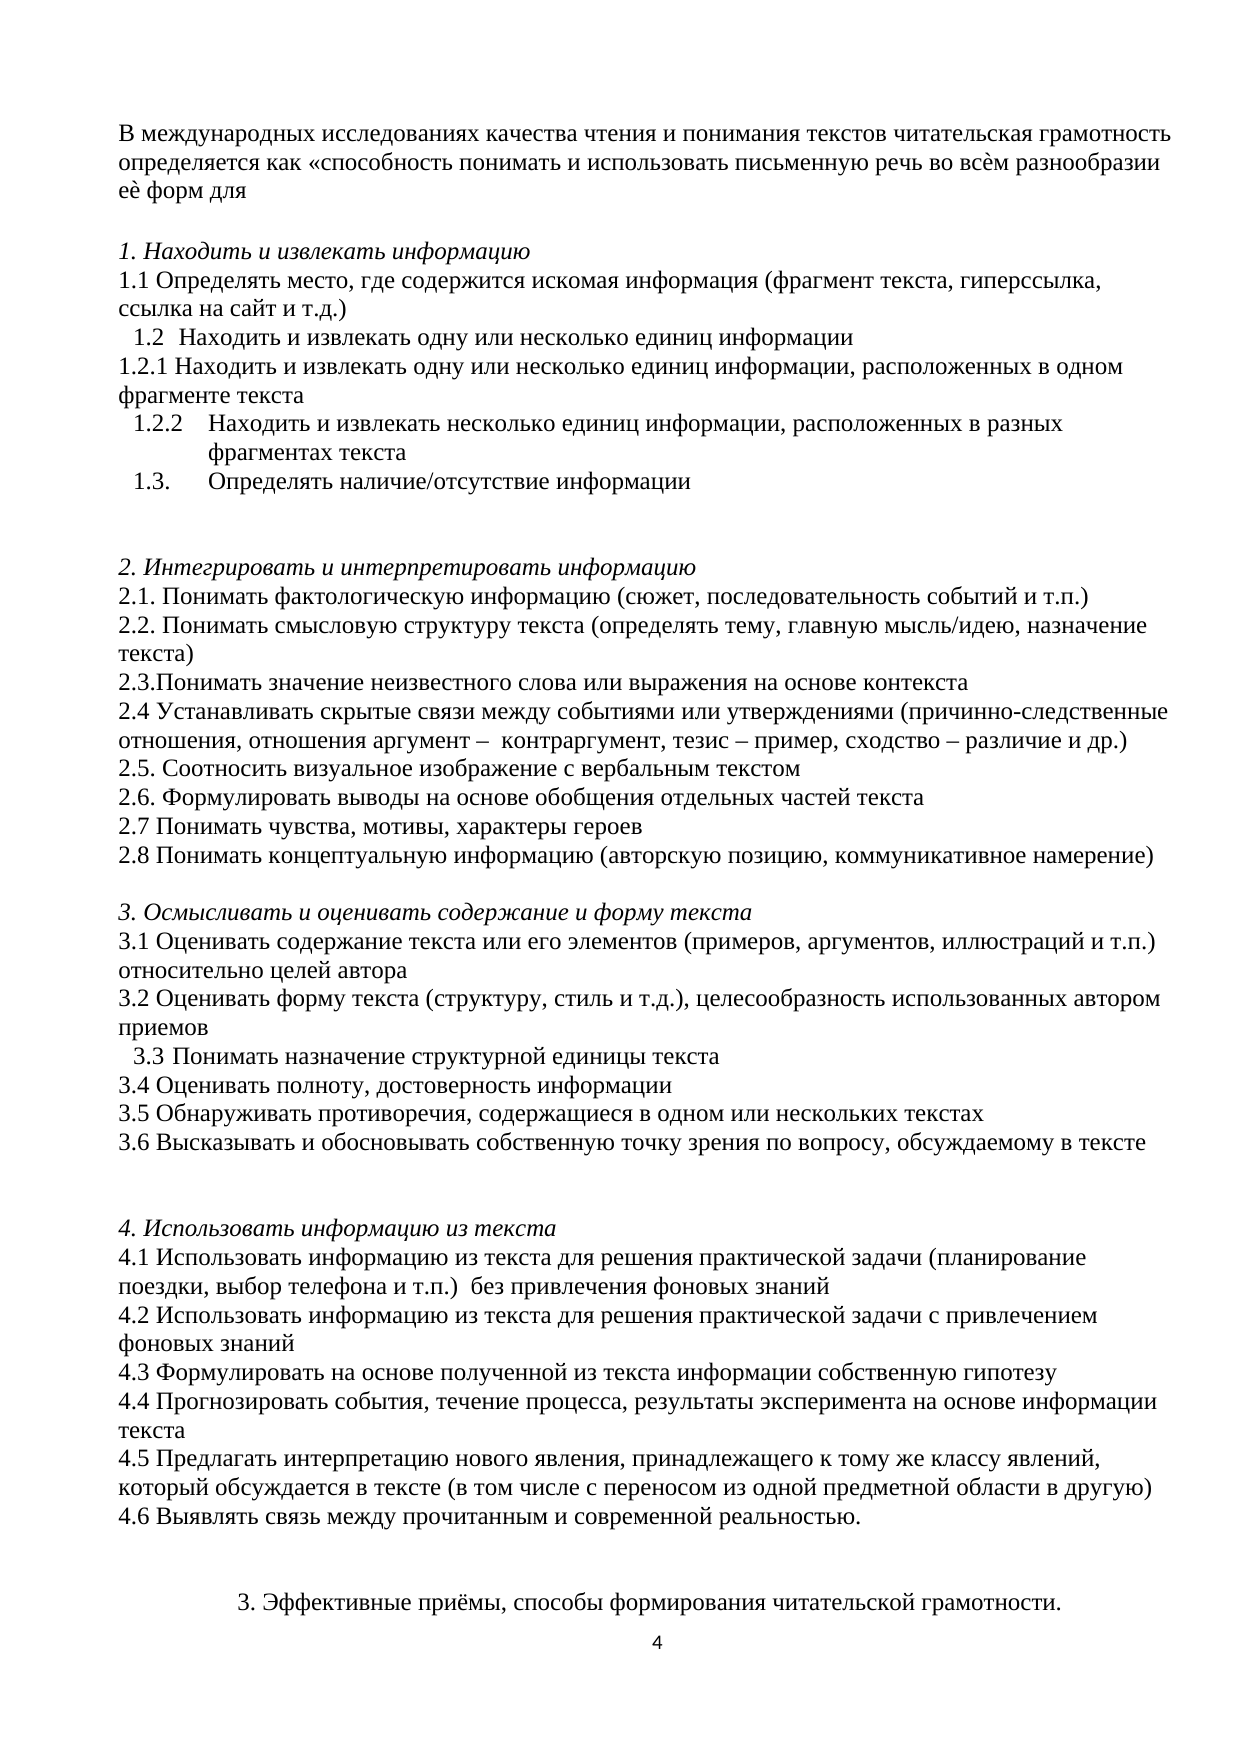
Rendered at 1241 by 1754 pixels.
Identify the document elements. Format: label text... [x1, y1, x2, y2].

list 2.3.Понимать значение неизвестного слова или выражения на основе контекста [118, 667, 1181, 696]
list 4.1 Использовать информацию из текста для решения практической задачи (планирование поездки, выбор телефона и т.п.) без привлечения фоновых знаний [118, 1242, 1181, 1300]
list 2.1. Понимать фактологическую информацию (сюжет, последовательность событий и т.п.) [118, 581, 1181, 610]
list Находить и извлекать одну или несколько единиц информации [133, 322, 1181, 351]
list 1.1 Определять место, где содержится искомая информация (фрагмент текста, гиперссылка, ссылка на сайт и т.д.) [118, 265, 1181, 322]
list 3. Эффективные приёмы, способы формирования читательской грамотности. [118, 1587, 1181, 1616]
list 3.2 Оценивать форму текста (структуру, стиль и т.д.), целесообразность использованных автором приемов [118, 983, 1181, 1041]
list 3.5 Обнаруживать противоречия, содержащиеся в одном или нескольких текстах [118, 1098, 1181, 1127]
list 1.2.1 Находить и извлекать одну или несколько единиц информации, расположенных в одном фрагменте текста [118, 351, 1181, 408]
list Определять наличие/отсутствие информации [133, 466, 1181, 495]
list 4.2 Использовать информацию из текста для решения практической задачи с привлечением фоновых знаний [118, 1300, 1181, 1357]
list 4. Использовать информацию из текста [118, 1213, 1181, 1242]
list 1. Находить и извлекать информацию [118, 236, 1181, 265]
list 3. Осмысливать и оценивать содержание и форму текста [118, 897, 1181, 926]
list 2.7 Понимать чувства, мотивы, характеры героев [118, 811, 1181, 840]
list 2.4 Устанавливать скрытые связи между событиями или утверждениями (причинно-следственные отношения, отношения аргумент – контраргумент, тезис – пример, сходство – различие и др.) [118, 696, 1181, 753]
list 3.1 Оценивать содержание текста или его элементов (примеров, аргументов, иллюстраций и т.п.) относительно целей автора [118, 926, 1181, 983]
list 4.3 Формулировать на основе полученной из текста информации собственную гипотезу [118, 1357, 1181, 1386]
list 3.4 Оценивать полноту, достоверность информации [118, 1070, 1181, 1098]
list 3.6 Высказывать и обосновывать собственную точку зрения по вопросу, обсуждаемому в тексте [118, 1127, 1181, 1156]
list 2.2. Понимать смысловую структуру текста (определять тему, главную мысль/идею, назначение текста) [118, 610, 1181, 667]
list 2.6. Формулировать выводы на основе обобщения отдельных частей текста [118, 782, 1181, 811]
list 4.5 Предлагать интерпретацию нового явления, принадлежащего к тому же классу явлений, который обсуждается в тексте (в том числе с переносом из одной предметной области в другую) [118, 1443, 1181, 1501]
list 2. Интегрировать и интерпретировать информацию [118, 552, 1181, 581]
list В международных исследованиях качества чтения и понимания текстов читательская грамотность определяется как «способность понимать и использовать письменную речь во всѐм разнообразии еѐ форм для [118, 118, 1181, 204]
list 4.4 Прогнозировать события, течение процесса, результаты эксперимента на основе информации текста [118, 1386, 1181, 1443]
list Понимать назначение структурной единицы текста [133, 1041, 1181, 1070]
list Находить и извлекать несколько единиц информации, расположенных в разных фрагментах текста [133, 408, 1181, 466]
list 2.8 Понимать концептуальную информацию (авторскую позицию, коммуникативное намерение) [118, 840, 1181, 868]
list 4.6 Выявлять связь между прочитанным и современной реальностью. [118, 1501, 1181, 1530]
list 2.5. Соотносить визуальное изображение с вербальным текстом [118, 753, 1181, 782]
